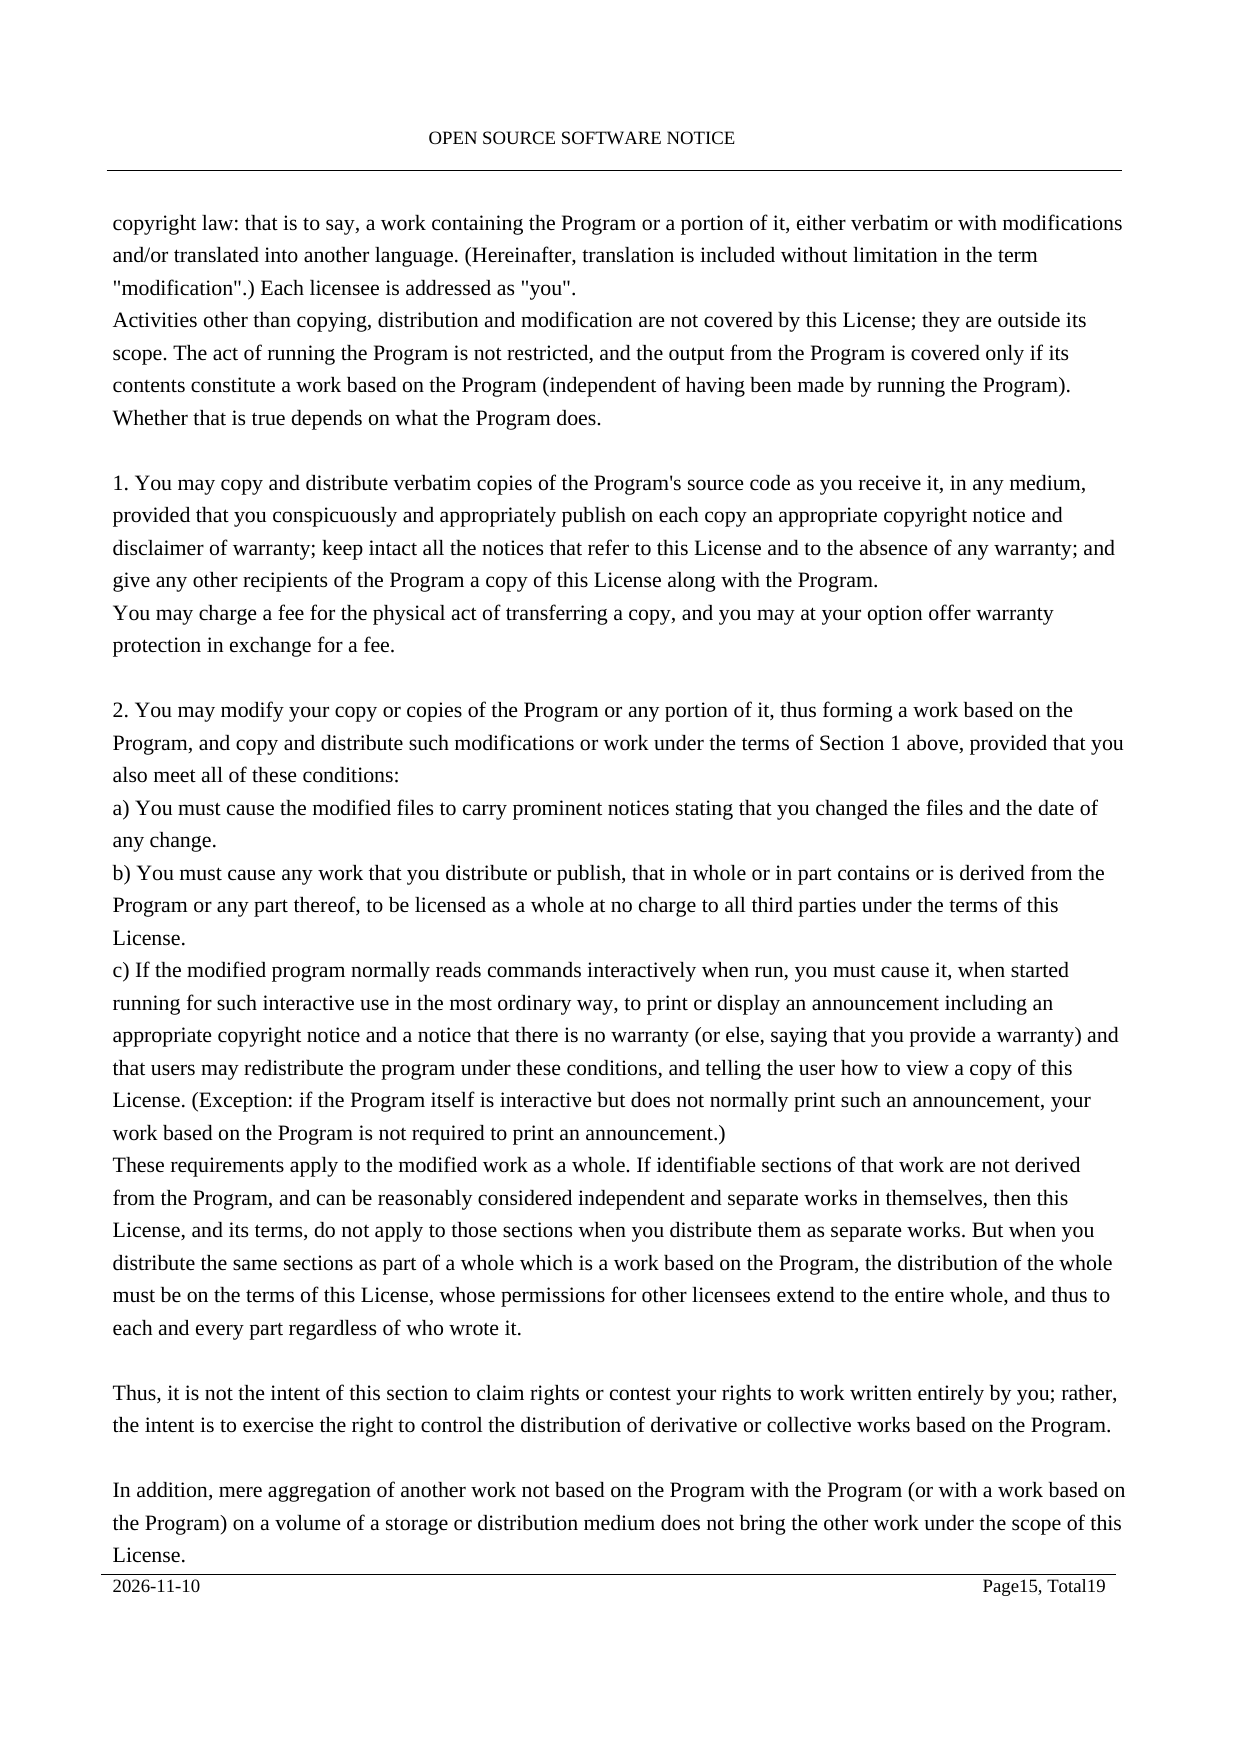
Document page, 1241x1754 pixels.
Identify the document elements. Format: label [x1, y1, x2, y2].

text [112, 206, 1128, 1571]
